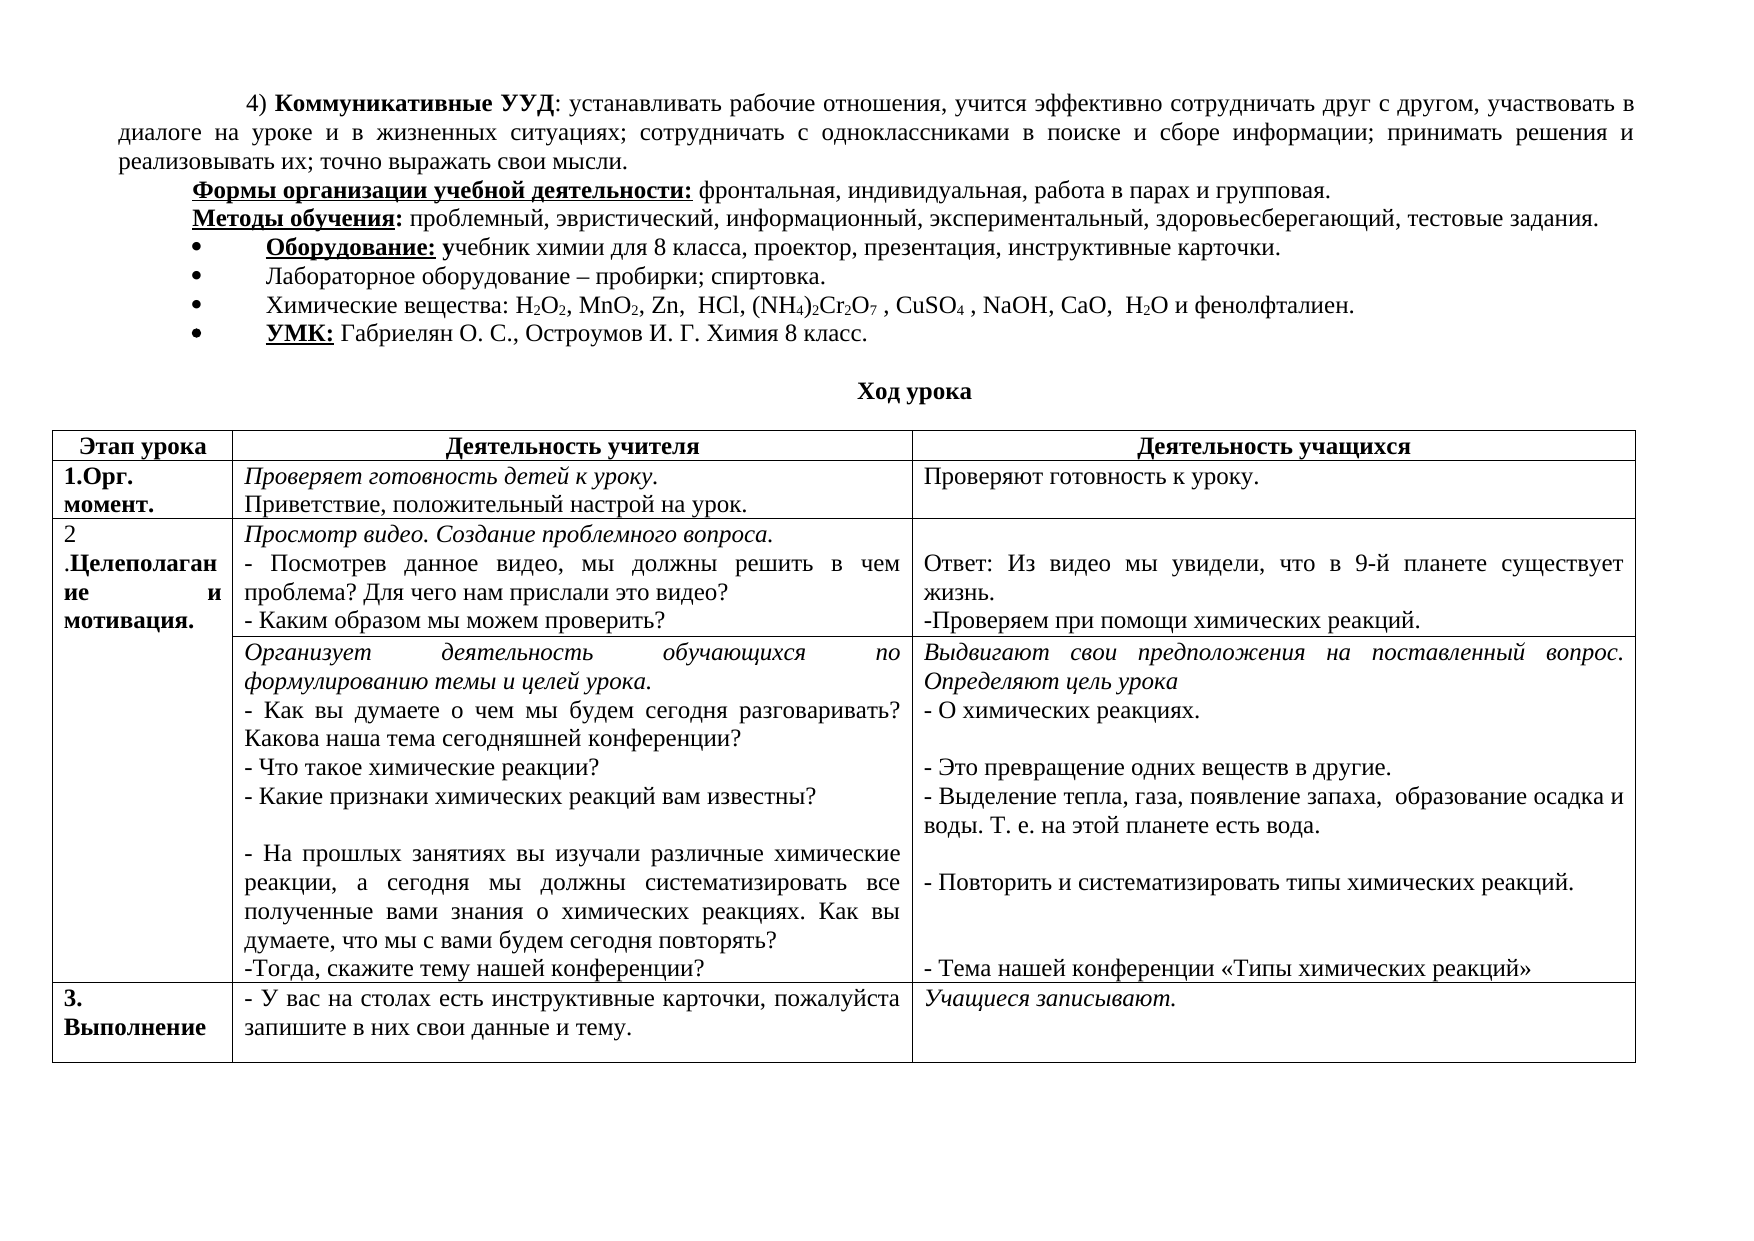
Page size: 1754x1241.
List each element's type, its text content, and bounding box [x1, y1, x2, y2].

table_header Этап урока [53, 431, 232, 460]
list Оборудование: учебник химии для 8 класса, проектор, презентация, инструктивные карточки. [118, 232, 1636, 261]
list УМК: Габриелян О. С., Остроумов И. Г. Химия 8 класс. [118, 318, 1636, 347]
table_cell Организует деятельность обучающихся по формулированию темы и целей урока. - Как вы думаете о чем мы будем сегодня разговаривать? Какова наша тема сегодняшней конференции? - Что такое химические реакции? - Какие признаки химических реакций вам известны? - На прошлых занятиях вы изучали различные химические реакции, а сегодня мы должны систематизировать все полученные вами знания о химических реакциях. Как вы думаете, что мы с вами будем сегодня повторять? -Тогда, скажите тему нашей конференции? [233, 637, 912, 982]
text Формы организации учебной деятельности: фронтальная, индивидуальная, работа в парах и групповая. [118, 175, 1636, 203]
list Лабораторное оборудование – пробирки; спиртовка. [118, 261, 1636, 290]
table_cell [913, 983, 1635, 1062]
table_cell Просмотр видео. Создание проблемного вопроса. - Посмотрев данное видео, мы должны решить в чем проблема? Для чего нам прислали это видео? - Каким образом мы можем проверить? [233, 519, 912, 636]
text Методы обучения: проблемный, эвристический, информационный, экспериментальный, здоровьесберегающий, тестовые задания. [118, 203, 1636, 232]
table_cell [53, 983, 232, 1062]
table_cell Ответ: Из видео мы увидели, что в 9-й планете существует жизнь. -Проверяем при помощи химических реакций. [913, 519, 1635, 636]
table_header Деятельность учащихся [913, 431, 1635, 460]
table_cell 1.Орг. момент. [53, 461, 232, 518]
text 4) Коммуникативные УУД: устанавливать рабочие отношения, учится эффективно сотрудничать друг с другом, участвовать в диалоге на уроке и в жизненных ситуациях; сотрудничать с одноклассниками в поиске и сборе информации; принимать решения и реализовывать их; точно выражать свои мысли. [118, 88, 1636, 175]
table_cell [233, 983, 912, 1062]
text Ход урока [193, 376, 1636, 405]
table_cell 2.Целеполагание и мотивация. [53, 519, 232, 982]
list Химические вещества: H2O2, MnO2, Zn, HCl, (NH4)2Cr2O7 , CuSO4 , NaOH, СаО, Н2О и фенолфталиен. [118, 290, 1636, 318]
table_cell Выдвигают свои предположения на поставленный вопрос. Определяют цель урока - О химических реакциях. - Это превращение одних веществ в другие. - Выделение тепла, газа, появление запаха, образование осадка и воды. Т. е. на этой планете есть вода. - Повторить и систематизировать типы химических реакций. - Тема нашей конференции «Типы химических реакций» [913, 637, 1635, 982]
table_cell Проверяет готовность детей к уроку. Приветствие, положительный настрой на урок. [233, 461, 912, 518]
table_header Деятельность учителя [233, 431, 912, 460]
table_cell Проверяют готовность к уроку. [913, 461, 1635, 518]
